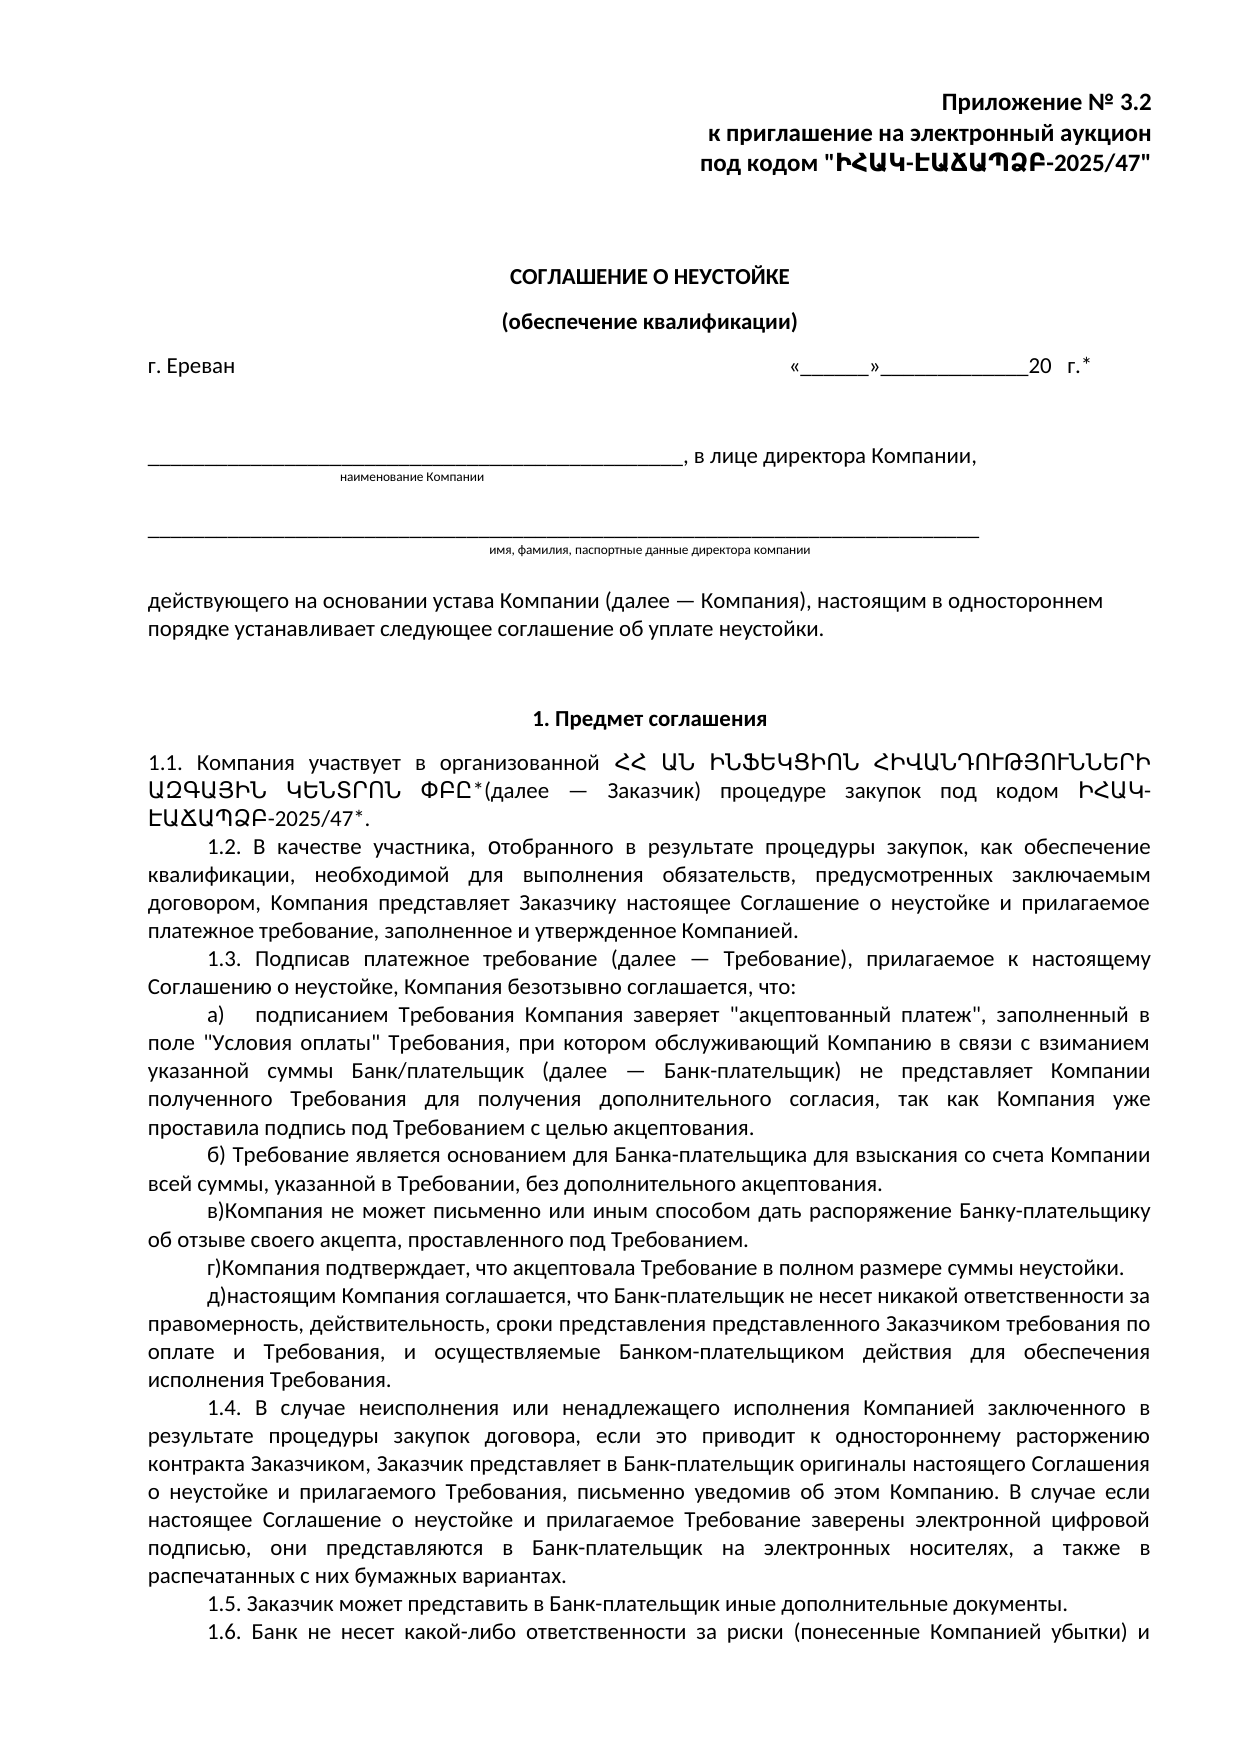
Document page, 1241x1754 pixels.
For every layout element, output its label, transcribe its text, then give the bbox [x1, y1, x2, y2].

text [148, 1617, 1152, 1645]
text имя, фамилия, паспортные данные директора компании [148, 542, 1152, 569]
text (обеспечение квалификации) [148, 307, 1152, 335]
text 1.5. Заказчик может представить в Банк-плательщик иные дополнительные документы. [148, 1589, 1152, 1617]
text 1.2. В качестве участника, օтобранного в результате процедуры закупок, как обеспечение квалификации, необходимой для выполнения обязательств, предусмотренных заключаемым договором, Kомпания представляет Заказчику настоящее Соглашение о неустойке и прилагаемое платежное требование, заполненное и утвержденное Компанией. [148, 832, 1152, 944]
text б) Требование является основанием для Банка-плательщика для взыскания со счета Компании всей суммы, указанной в Требовании, без дополнительного акцептования. [148, 1141, 1152, 1197]
table_header «______»_____________20 г.* [635, 351, 1104, 396]
text _______________________________________________, в лице директора Компании, [148, 441, 1152, 469]
text СОГЛАШЕНИЕ О НЕУСТОЙКЕ [148, 262, 1152, 290]
text в)Компания не может письменно или иным способом дать распоряжение Банку-плательщику об отзыве своего акцепта, проставленного под Требованием. [148, 1197, 1152, 1253]
text _________________________________________________________________________ [148, 513, 1152, 542]
text наименование Компании [340, 469, 1152, 497]
text а) подписанием Требования Компания заверяет "акцептованный платеж", заполненный в поле "Условия оплаты" Требования, при котором обслуживающий Компанию в связи с взиманием указанной суммы Банк/плательщик (далее — Банк-плательщик) не представляет Компании полученного Требования для получения дополнительного согласия, так как Компания уже проставила подпись под Требованием с целью акцептования. [148, 1001, 1152, 1141]
text Приложение № 3.2 [148, 86, 1152, 117]
text д)настоящим Компания соглашается, что Банк-плательщик не несет никакой ответственности за правомерность, действительность, сроки представления представленного Заказчиком требования по оплате и Требования, и осуществляемые Банком-плательщиком действия для обеспечения исполнения Требования. [148, 1281, 1152, 1393]
text 1.4. В случае неисполнения или ненадлежащего исполнения Компанией заключенного в результате процедуры закупок договора, если это приводит к одностороннему расторжению контракта Заказчиком, Заказчик представляет в Банк-плательщик оригиналы настоящего Соглашения о неустойке и прилагаемого Требования, письменно уведомив об этом Компанию. В случае если настоящее Соглашение о неустойке и прилагаемое Требование заверены электронной цифровой подписью, они представляются в Банк-плательщик на электронных носителях, а также в распечатанных с них бумажных вариантах. [148, 1393, 1152, 1589]
text под кодом "ԻՀԱԿ-ԷԱՃԱՊՁԲ-2025/47" [177, 147, 1152, 178]
text действующего на основании устава Компании (далее — Компания), настоящим в одностороннем [148, 586, 1152, 614]
text к приглашение на электронный аукцион [177, 117, 1152, 147]
text порядке устанавливает следующее соглашение об уплате неустойки. [148, 614, 1152, 642]
text 1.3. Подписав платежное требование (далее — Требование), прилагаемое к настоящему Соглашению о неустойке, Компания безотзывно соглашается, что: [148, 944, 1152, 1001]
text 1. Предмет соглашения [148, 704, 1152, 732]
table_header г. Ереван [136, 351, 635, 396]
text 1.1. Компания участвует в организованной ՀՀ ԱՆ ԻՆՖԵԿՑԻՈՆ ՀԻՎԱՆԴՈՒԹՅՈՒՆՆԵՐԻ ԱԶԳԱՅԻՆ ԿԵՆՏՐՈՆ ՓԲԸ*(далее — Заказчик) процедуре закупок под кодом ԻՀԱԿ-ԷԱՃԱՊՁԲ-2025/47*. [148, 748, 1152, 832]
text г)Компания подтверждает, что акцептовала Требование в полном размере суммы неустойки. [148, 1253, 1152, 1281]
